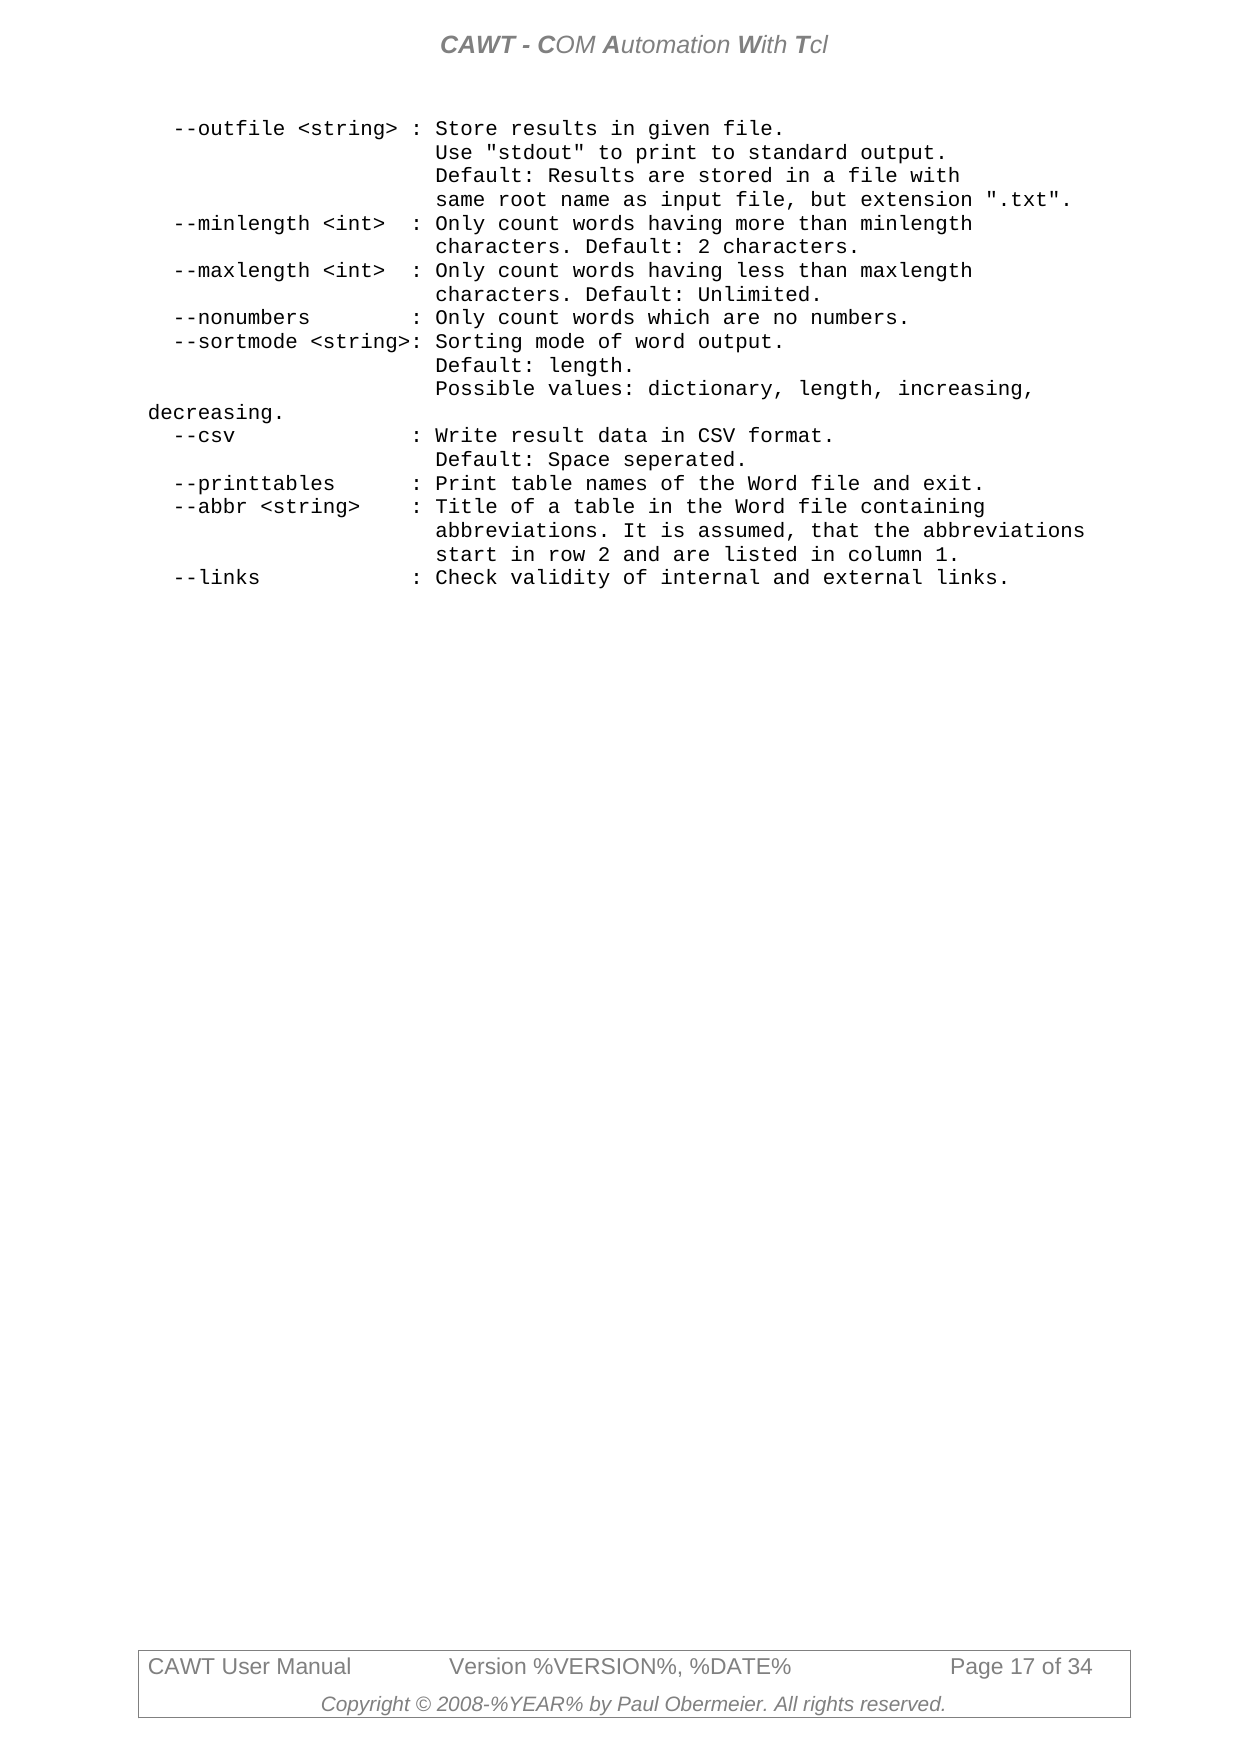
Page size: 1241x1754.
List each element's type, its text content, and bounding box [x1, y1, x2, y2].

text --sortmode <string>: Sorting mode of word output. [148, 331, 1122, 354]
text --abbr <string> : Title of a table in the Word file containing [148, 496, 1122, 520]
text Default: Space seperated. [148, 449, 1122, 473]
text --minlength <int> : Only count words having more than minlength [148, 213, 1122, 236]
text --links : Check validity of internal and external links. [148, 567, 1122, 591]
text --csv : Write result data in CSV format. [148, 426, 1122, 449]
text start in row 2 and are listed in column 1. [148, 544, 1122, 567]
text --printtables : Print table names of the Word file and exit. [148, 473, 1122, 496]
text Default: Results are stored in a file with [148, 165, 1122, 189]
text Use "stdout" to print to standard output. [148, 142, 1122, 165]
text characters. Default: Unlimited. [148, 284, 1122, 307]
text Possible values: dictionary, length, increasing, decreasing. [148, 378, 1122, 426]
text --maxlength <int> : Only count words having less than maxlength [148, 260, 1122, 284]
text characters. Default: 2 characters. [148, 236, 1122, 260]
text same root name as input file, but extension ".txt". [148, 189, 1122, 213]
text Default: length. [148, 354, 1122, 378]
text --nonumbers : Only count words which are no numbers. [148, 307, 1122, 331]
text abbreviations. It is assumed, that the abbreviations [148, 520, 1122, 544]
text --outfile <string> : Store results in given file. [148, 118, 1122, 142]
